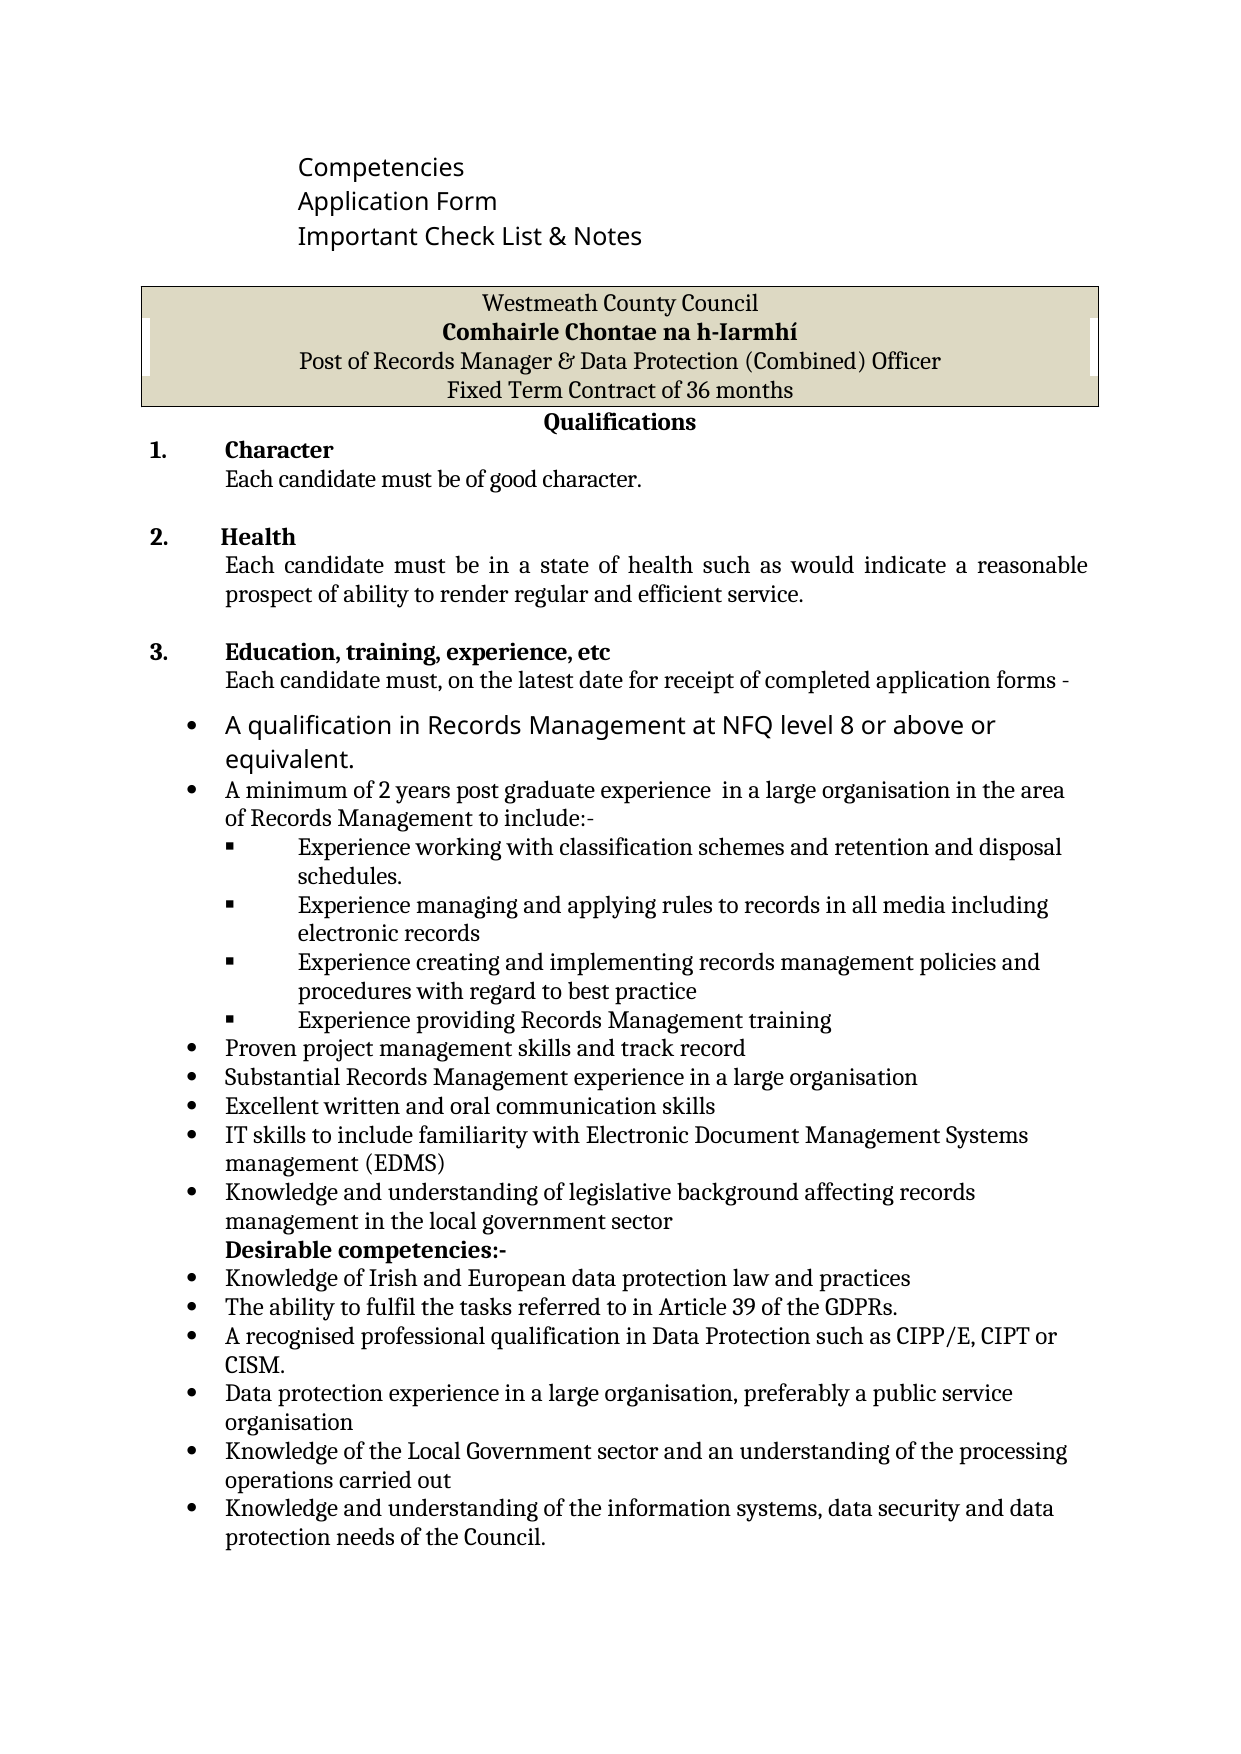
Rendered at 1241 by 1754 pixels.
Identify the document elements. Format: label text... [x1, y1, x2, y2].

text Fixed Term Contract of 36 months [142, 372, 1098, 406]
list Knowledge and understanding of the information systems, data security and data protection needs of the Council. [187, 1494, 1090, 1552]
list A recognised professional qualification in Data Protection such as CIPP/E, CIPT or CISM. [187, 1322, 1090, 1379]
text Application Form [298, 184, 1090, 218]
list Knowledge of the Local Government sector and an understanding of the processing operations carried out [187, 1437, 1090, 1494]
list Excellent written and oral communication skills [187, 1092, 1090, 1121]
list Health [150, 522, 1090, 551]
list A minimum of 2 years post graduate experience in a large organisation in the area of Records Management to include:- [187, 776, 1090, 833]
list Experience providing Records Management training [224, 1006, 1090, 1034]
list Experience creating and implementing records management policies and procedures with regard to best practice [224, 948, 1090, 1006]
text Important Check List & Notes [298, 218, 1090, 252]
list Knowledge and understanding of legislative background affecting records management in the local government sector [187, 1178, 1090, 1236]
list The ability to fulfil the tasks referred to in Article 39 of the GDPRs. [187, 1293, 1090, 1322]
text 3. Education, training, experience, etc [150, 637, 1090, 666]
text Post of Records Manager & Data Protection (Combined) Officer [150, 347, 1090, 372]
list A qualification in Records Management at NFQ level 8 or above or equivalent. [187, 707, 1090, 776]
text Comhairle Chontae na h-Iarmhí [150, 318, 1090, 347]
text Desirable competencies:- [187, 1236, 1090, 1264]
list Experience managing and applying rules to records in all media including electronic records [224, 891, 1090, 948]
list Substantial Records Management experience in a large organisation [187, 1063, 1090, 1092]
text Westmeath County Council [142, 287, 1098, 318]
text 1. Character [150, 436, 1090, 465]
text Each candidate must be in a state of health such as would indicate a reasonable prospect of ability to render regular and efficient service. [225, 551, 1090, 609]
list Knowledge of Irish and European data protection law and practices [187, 1264, 1090, 1293]
subtitle Qualifications [150, 407, 1090, 436]
list Proven project management skills and track record [187, 1034, 1090, 1063]
text Each candidate must be of good character. [150, 465, 1090, 494]
list Data protection experience in a large organisation, preferably a public service organisation [187, 1379, 1090, 1437]
text Competencies [298, 150, 1090, 184]
list IT skills to include familiarity with Electronic Document Management Systems management (EDMS) [187, 1121, 1090, 1178]
list Experience working with classification schemes and retention and disposal schedules. [224, 833, 1090, 891]
text Each candidate must, on the latest date for receipt of completed application forms - [225, 666, 1090, 695]
